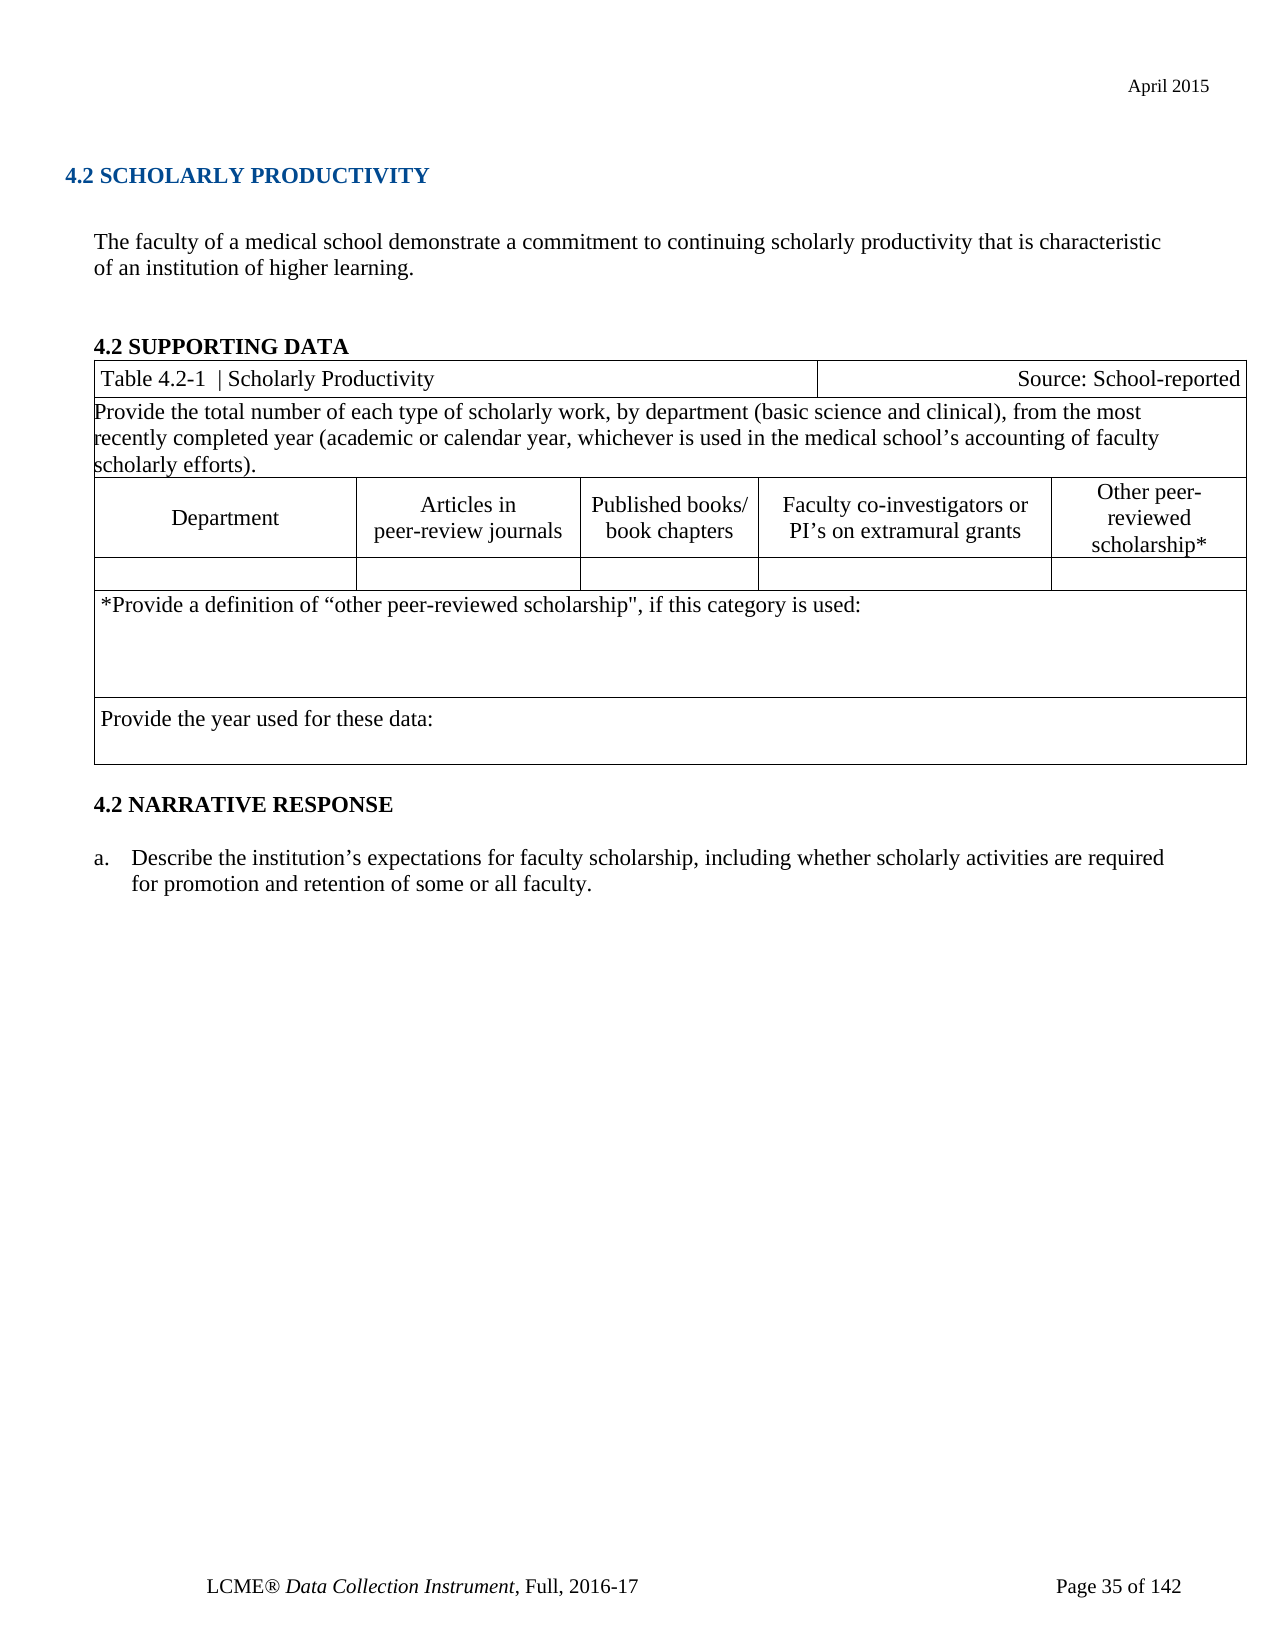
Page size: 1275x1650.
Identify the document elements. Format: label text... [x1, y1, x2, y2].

table_cell Department [95, 478, 356, 557]
text 4.2 NARRATIVE RESPONSE [94, 791, 1181, 818]
table_header Source: School-reported [818, 361, 1246, 397]
table_header Table 4.2-1 | Scholarly Productivity [95, 361, 817, 397]
subtitle Describe the institution’s expectations for faculty scholarship, including whether scholarly activities are required for promotion and retention of some or all faculty. [94, 844, 1181, 897]
table_cell [1052, 558, 1246, 590]
table_cell Published books/ book chapters [581, 478, 758, 557]
text The faculty of a medical school demonstrate a commitment to continuing scholarly productivity that is characteristic of an institution of higher learning. [94, 228, 1181, 280]
table_cell [759, 558, 1051, 590]
table_cell [95, 558, 356, 590]
table_cell Faculty co-investigators or PI’s on extramural grants [759, 478, 1051, 557]
table_cell Articles in peer-review journals [357, 478, 580, 557]
table_cell Other peer-reviewed scholarship* [1052, 478, 1246, 557]
text 4.2 SUPPORTING DATA [94, 333, 1181, 359]
subtitle 4.2 SCHOLARLY PRODUCTIVITY [65, 162, 1219, 189]
table_cell Provide the year used for these data: [95, 698, 1246, 764]
table_cell [357, 558, 580, 590]
table_cell *Provide a definition of “other peer-reviewed scholarship", if this category is used: [95, 591, 1246, 697]
table_cell Provide the total number of each type of scholarly work, by department (basic science and clinical), from the most recently completed year (academic or calendar year, whichever is used in the medical school’s accounting of faculty scholarly efforts). [95, 398, 1246, 477]
table_cell [581, 558, 758, 590]
